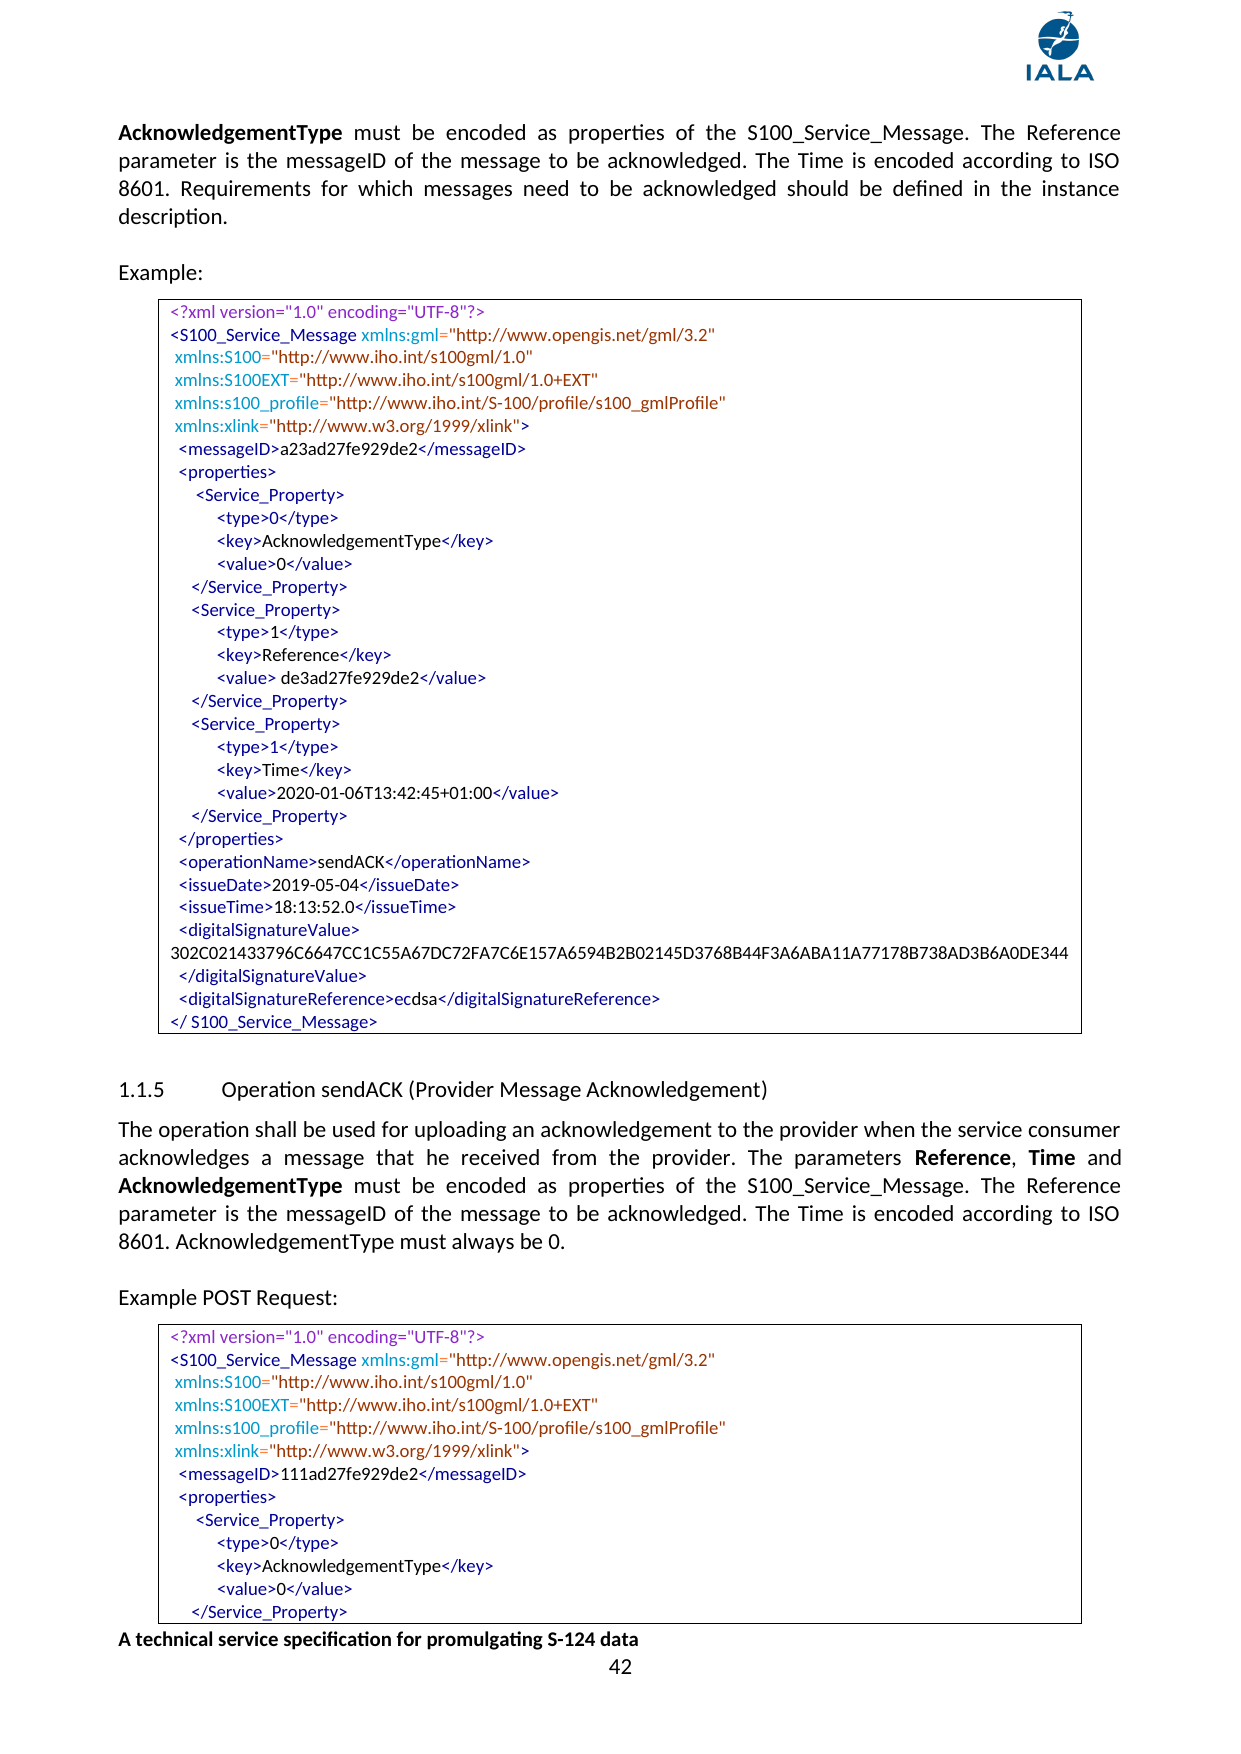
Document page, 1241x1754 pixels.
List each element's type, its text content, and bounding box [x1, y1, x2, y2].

text The operation shall be used for uploading an acknowledgement to the provider when the service consumer acknowledges a message that he received from the provider. The parameters Reference, Time and AcknowledgementType must be encoded as properties of the S100_Service_Message. The Reference parameter is the messageID of the message to be acknowledged. The Time is encoded according to ISO 8601. AcknowledgementType must always be 0. [118, 1115, 1122, 1255]
picture [1011, 3, 1106, 96]
subtitle Operation sendACK (Provider Message Acknowledgement) [118, 1075, 1122, 1103]
text Example: [118, 258, 1122, 286]
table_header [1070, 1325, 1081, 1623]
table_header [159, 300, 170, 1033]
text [118, 118, 1122, 230]
text Example POST Request: [118, 1283, 1122, 1311]
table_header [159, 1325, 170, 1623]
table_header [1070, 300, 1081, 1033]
